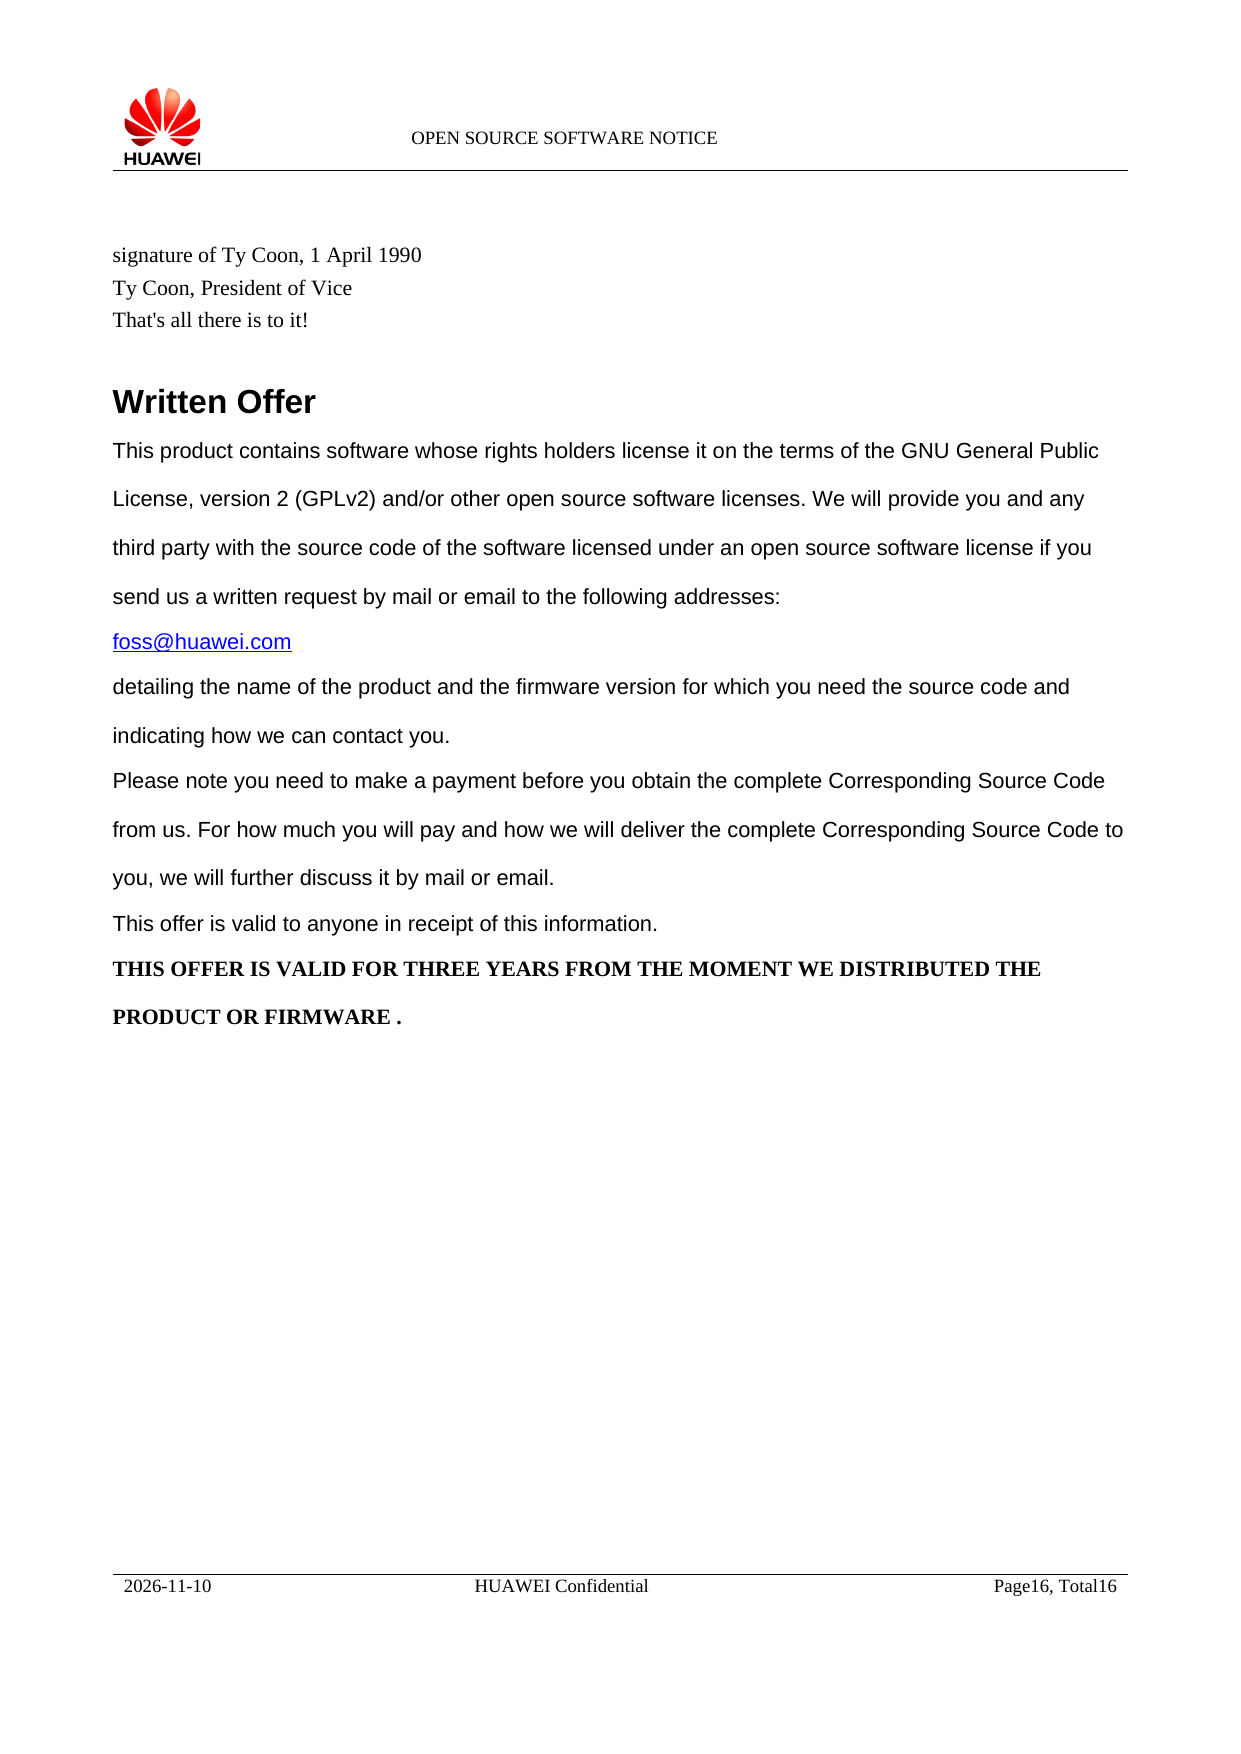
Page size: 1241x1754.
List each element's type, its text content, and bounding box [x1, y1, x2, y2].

text Please note you need to make a payment before you obtain the complete Corresponding Source Code from us. For how much you will pay and how we will deliver the complete Corresponding Source Code to you, we will further discuss it by mail or email. [112, 764, 1128, 894]
picture [124, 88, 201, 165]
text detailing the name of the product and the firmware version for which you need the source code and indicating how we can contact you. [112, 670, 1128, 752]
text This product contains software whose rights holders license it on the terms of the GNU General Public License, version 2 (GPLv2) and/or other open source software licenses. We will provide you and any third party with the source code of the software licensed under an open source software license if you send us a written request by mail or email to the following addresses: [112, 434, 1128, 613]
text This offer is valid for three years from the moment we distributed the product or firmware . [112, 952, 1128, 1033]
text Written Offer [112, 369, 1128, 434]
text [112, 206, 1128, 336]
text foss@huawei.com [112, 625, 1128, 658]
text This offer is valid to anyone in receipt of this information. [112, 907, 1128, 939]
